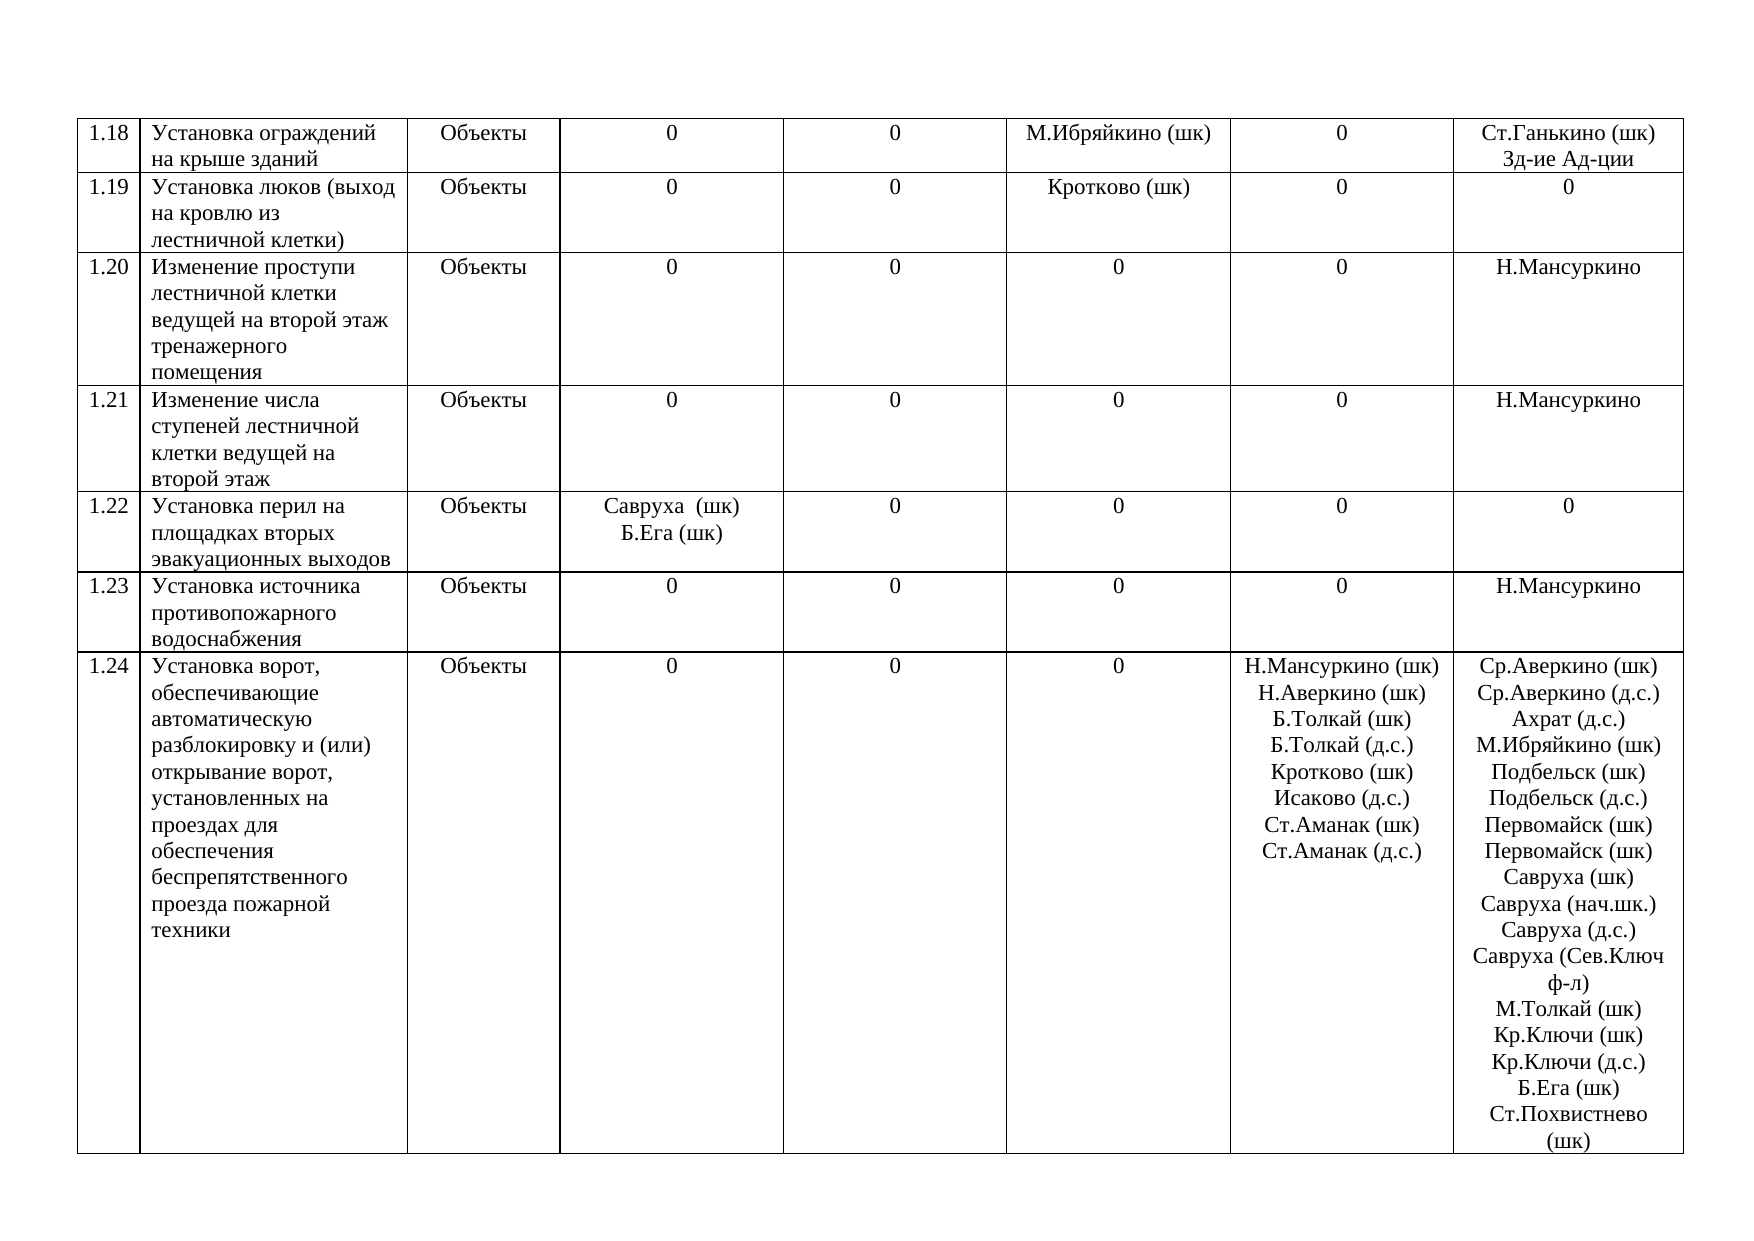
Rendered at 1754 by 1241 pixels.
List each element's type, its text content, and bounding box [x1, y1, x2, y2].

table_cell Н.Мансуркино [1454, 573, 1683, 651]
table_cell 0 [561, 573, 783, 651]
table_cell Объекты [408, 573, 559, 651]
table_cell Изменение числа ступеней лестничной клетки ведущей на второй этаж [141, 386, 407, 491]
table_cell Установка источника противопожарного водоснабжения [141, 573, 407, 651]
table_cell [141, 653, 407, 1153]
table_cell Кротково (шк) [1007, 173, 1230, 252]
table_cell 0 [784, 573, 1006, 651]
table_cell Установка перил на площадках вторых эвакуационных выходов [141, 492, 407, 571]
table_cell 0 [784, 386, 1006, 491]
table_cell 0 [784, 253, 1006, 385]
table_cell 1.22 [78, 492, 139, 571]
table_cell 0 [1231, 573, 1453, 651]
table_cell 1.24 [78, 653, 139, 1153]
table_cell Объекты [408, 386, 559, 491]
table_cell 1.18 [78, 119, 139, 172]
table_cell Изменение проступи лестничной клетки ведущей на второй этаж тренажерного помещения [141, 253, 407, 385]
table_cell Объекты [408, 492, 559, 571]
table_cell 0 [561, 119, 783, 172]
table_cell Н.Мансуркино [1454, 253, 1683, 385]
table_cell 0 [1231, 173, 1453, 252]
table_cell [1454, 653, 1683, 1153]
table_cell 0 [1454, 492, 1683, 571]
table_cell Объекты [408, 173, 559, 252]
table_cell М.Ибряйкино (шк) [1007, 119, 1230, 172]
table_cell Савруха (шк) Б.Ега (шк) [561, 492, 783, 571]
table_cell 0 [561, 386, 783, 491]
table_cell 1.20 [78, 253, 139, 385]
table_cell Н.Мансуркино [1454, 386, 1683, 491]
table_cell 0 [1231, 253, 1453, 385]
table_cell 0 [1231, 492, 1453, 571]
table_cell 1.19 [78, 173, 139, 252]
table_cell Объекты [408, 653, 559, 1153]
table_cell 1.23 [78, 573, 139, 651]
table_cell 1.21 [78, 386, 139, 491]
table_cell 0 [784, 119, 1006, 172]
table_cell 0 [1007, 573, 1230, 651]
table_cell Объекты [408, 119, 559, 172]
table_cell 0 [1231, 119, 1453, 172]
table_cell 0 [1454, 173, 1683, 252]
table_cell 0 [561, 253, 783, 385]
table_cell 0 [1007, 386, 1230, 491]
table_cell 0 [1007, 253, 1230, 385]
table_cell 0 [784, 492, 1006, 571]
table_cell Ст.Ганькино (шк) Зд-ие Ад-ции [1454, 119, 1683, 172]
table_cell Установка ограждений на крыше зданий [141, 119, 407, 172]
table_cell 0 [784, 173, 1006, 252]
table_cell 0 [1007, 492, 1230, 571]
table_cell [1231, 653, 1453, 1153]
table_cell 0 [1231, 386, 1453, 491]
table_cell Установка люков (выход на кровлю из лестничной клетки) [141, 173, 407, 252]
table_cell 0 [561, 653, 783, 1153]
table_cell Объекты [408, 253, 559, 385]
table_cell 0 [1007, 653, 1230, 1153]
table_cell 0 [784, 653, 1006, 1153]
table_cell 0 [561, 173, 783, 252]
